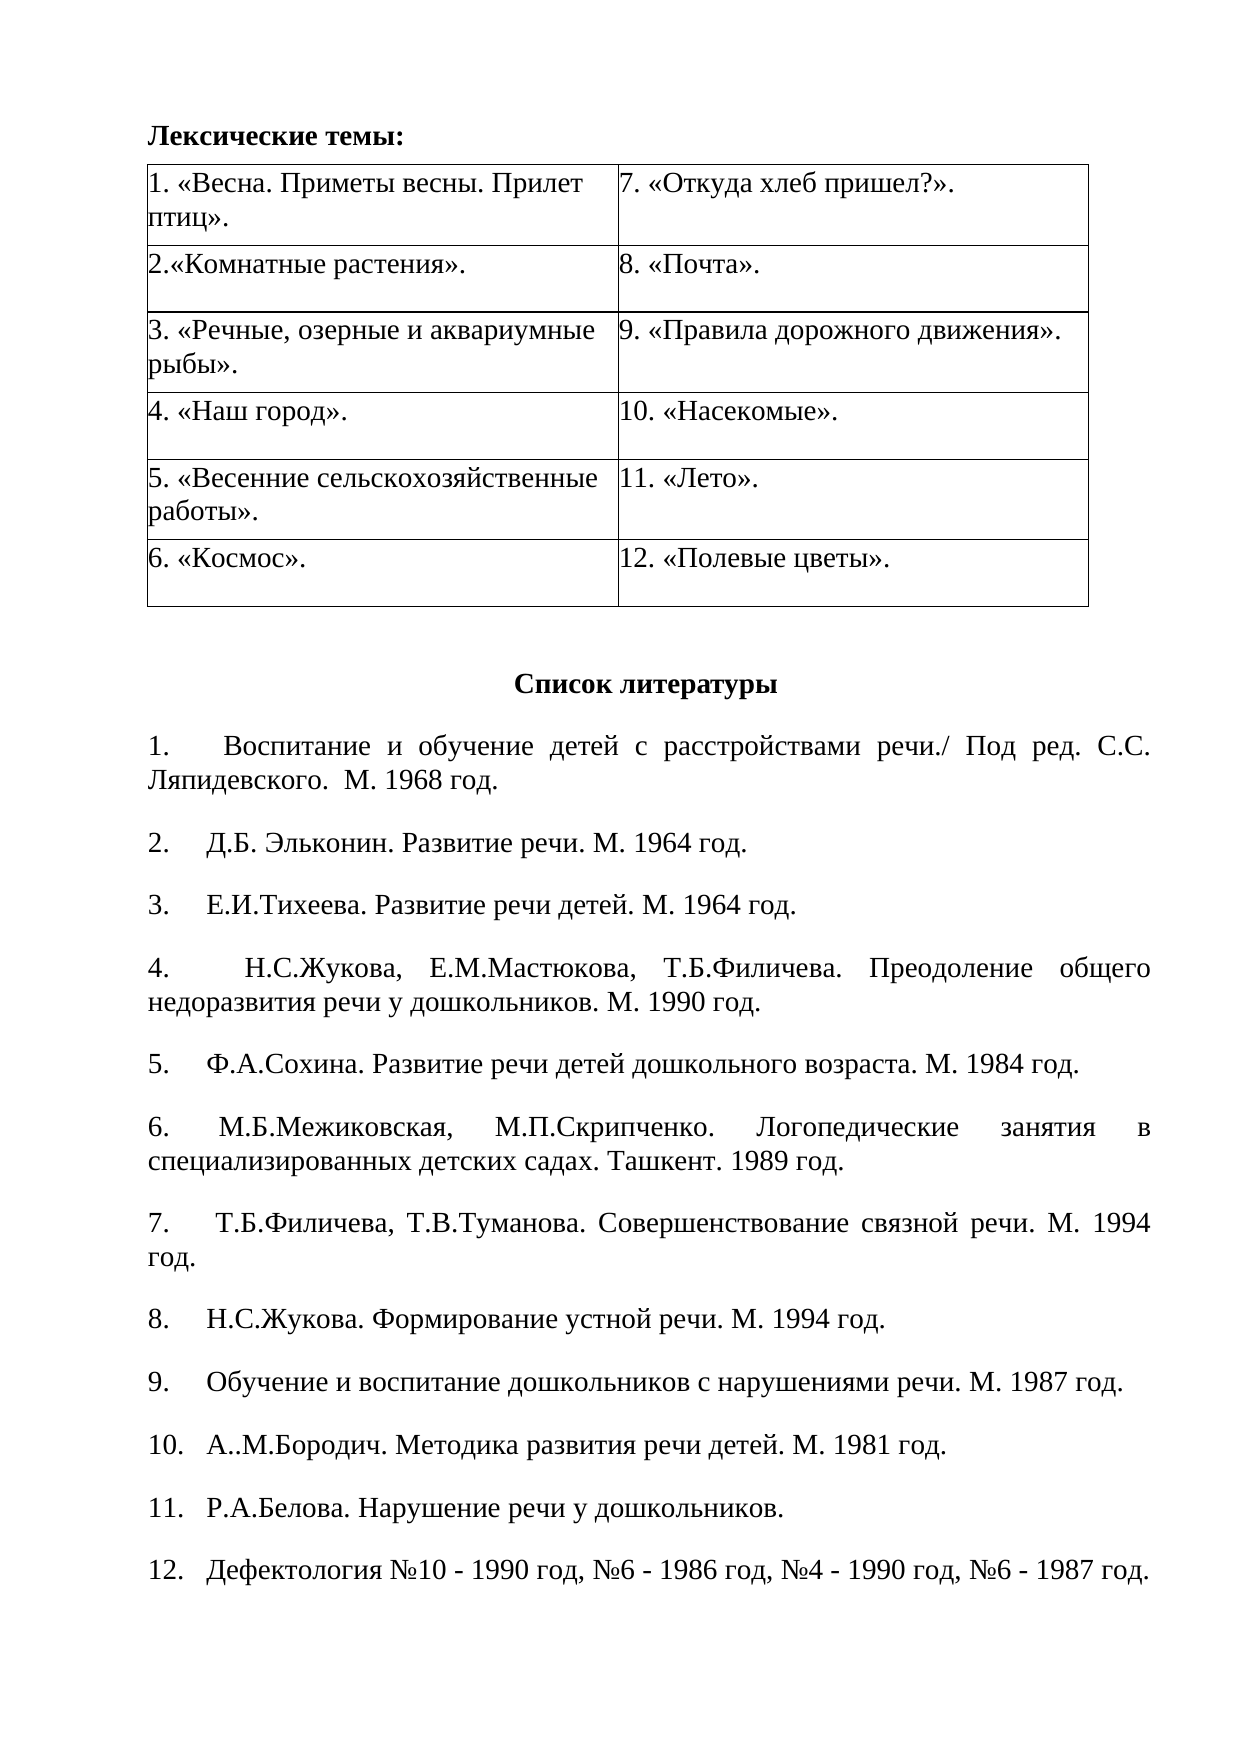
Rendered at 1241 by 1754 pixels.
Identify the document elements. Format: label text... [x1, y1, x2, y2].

table_cell 10. «Насекомые». [619, 393, 1088, 459]
table_header 1. «Весна. Приметы весны. Прилет птиц». [148, 165, 618, 245]
table_cell 5. «Весенние сельскохозяйственные работы». [148, 460, 618, 539]
text 5. Ф.А.Сохина. Развитие речи детей дошкольного возраста. М. 1984 год. [148, 1046, 1152, 1080]
table_cell 8. «Почта». [619, 246, 1088, 311]
text 12. Дефектология №10 - 1990 год, №6 - 1986 год, №4 - 1990 год, №6 - 1987 год. [148, 1552, 1152, 1586]
table_cell 4. «Наш город». [148, 393, 618, 459]
text 2. Д.Б. Эльконин. Развитие речи. М. 1964 год. [148, 825, 1152, 858]
table_cell 12. «Полевые цветы». [619, 540, 1088, 606]
table_cell 9. «Правила дорожного движения». [619, 313, 1088, 392]
text 3. Е.И.Тихеева. Развитие речи детей. М. 1964 год. [148, 887, 1152, 921]
text 4. Н.С.Жукова, Е.М.Мастюкова, Т.Б.Филичева. Преодоление общего недоразвития речи у дошкольников. М. 1990 год. [148, 950, 1152, 1017]
text 8. Н.С.Жукова. Формирование устной речи. М. 1994 год. [148, 1302, 1152, 1335]
text 7. Т.Б.Филичева, Т.В.Туманова. Совершенствование связной речи. М. 1994 год. [148, 1205, 1152, 1272]
text 11. Р.А.Белова. Нарушение речи у дошкольников. [148, 1490, 1152, 1523]
table_cell 3. «Речные, озерные и аквариумные рыбы». [148, 313, 618, 392]
table_cell 2.«Комнатные растения». [148, 246, 618, 311]
subtitle Список литературы [148, 666, 1152, 699]
text 1. Воспитание и обучение детей с расстройствами речи./ Под ред. С.С. Ляпидевского. М. 1968 год. [148, 728, 1152, 796]
table_cell 6. «Космос». [148, 540, 618, 606]
text 9. Обучение и воспитание дошкольников с нарушениями речи. М. 1987 год. [148, 1364, 1152, 1398]
text Лексические темы: [148, 118, 1152, 152]
table_header 7. «Откуда хлеб пришел?». [619, 165, 1088, 245]
table_cell 11. «Лето». [619, 460, 1088, 539]
text 6. М.Б.Межиковская, М.П.Скрипченко. Логопедические занятия в специализированных детских садах. Ташкент. 1989 год. [148, 1109, 1152, 1176]
text 10. А..М.Бородич. Методика развития речи детей. М. 1981 год. [148, 1427, 1152, 1461]
